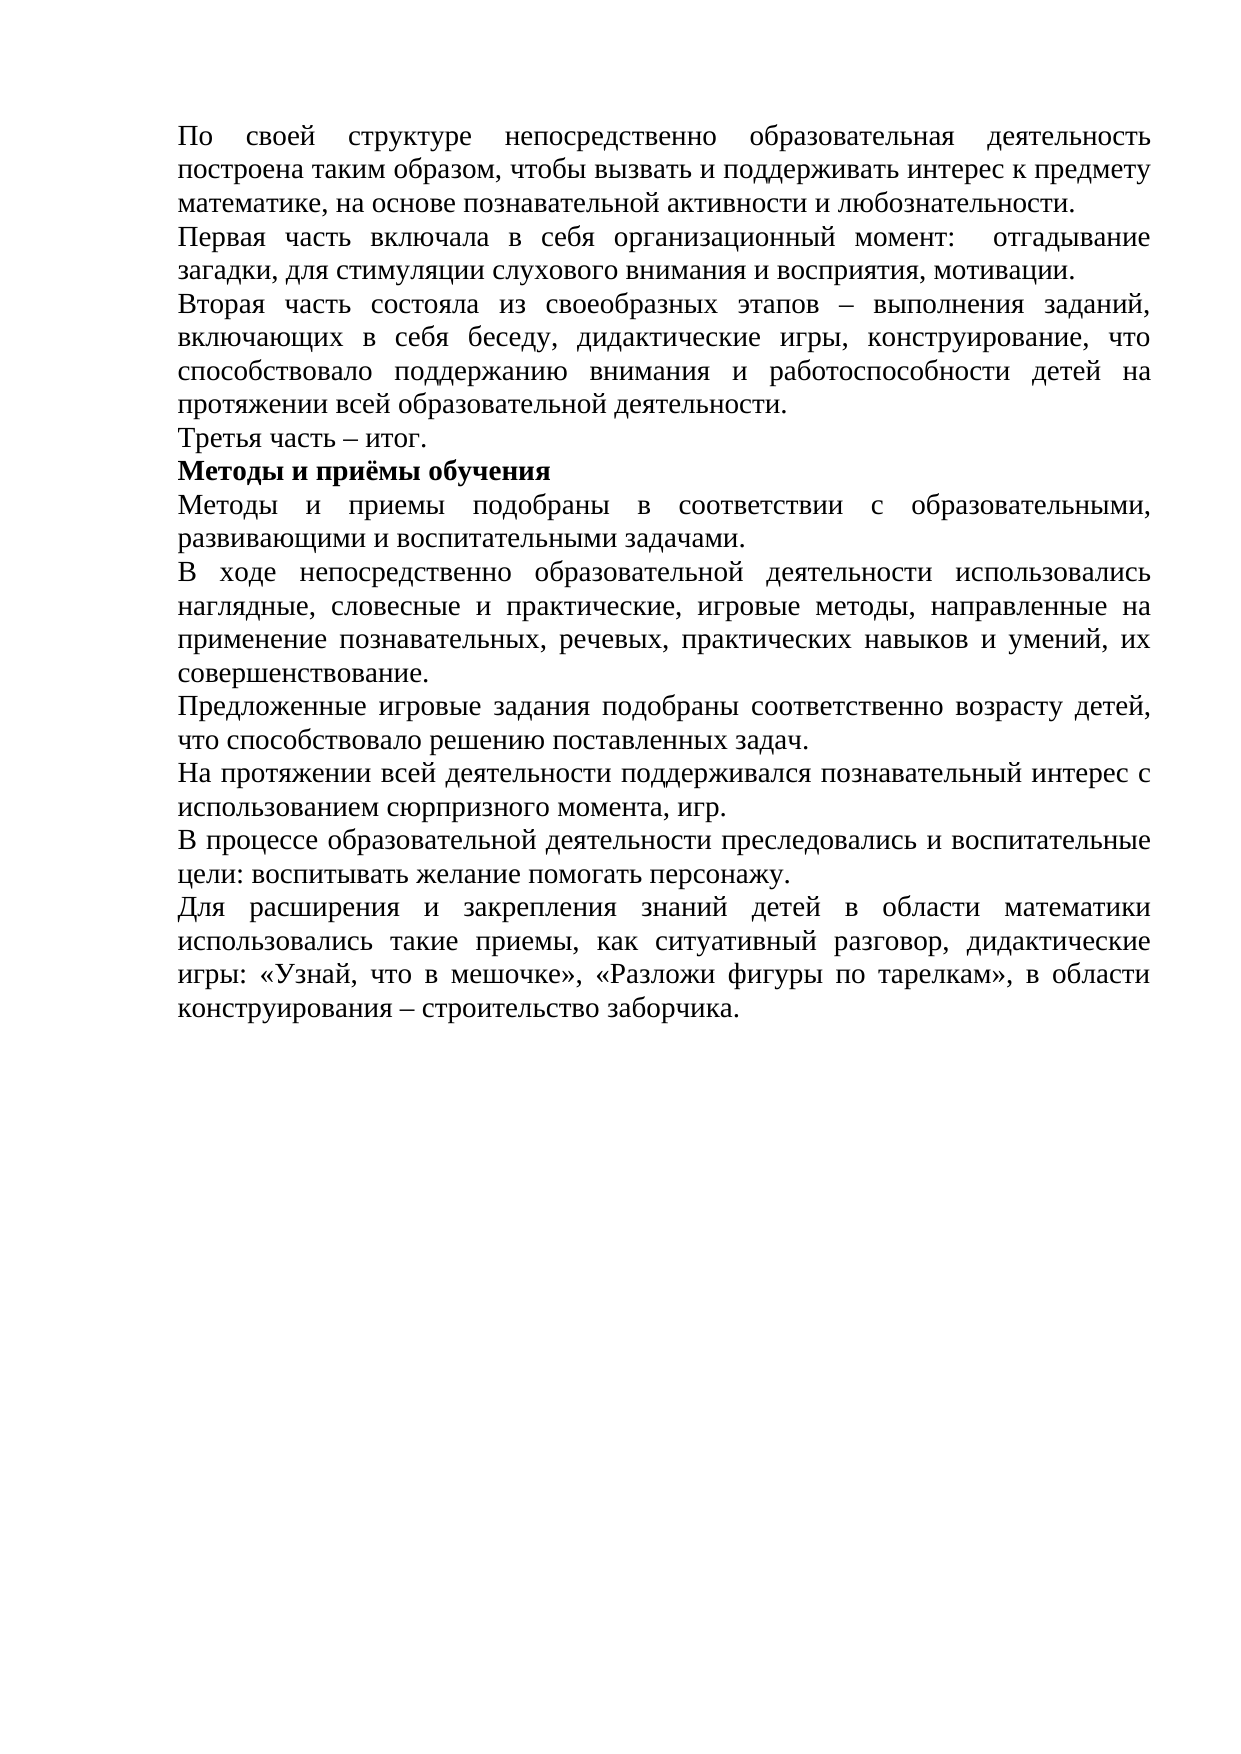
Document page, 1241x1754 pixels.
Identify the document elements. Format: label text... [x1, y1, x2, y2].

text На протяжении всей деятельности поддерживался познавательный интерес с использованием сюрпризного момента, игр. [177, 755, 1152, 822]
text В процессе образовательной деятельности преследовались и воспитательные цели: воспитывать желание помогать персонажу. [177, 822, 1152, 889]
text Предложенные игровые задания подобраны соответственно возрасту детей, что способствовало решению поставленных задач. [177, 688, 1152, 755]
text В ходе непосредственно образовательной деятельности использовались наглядные, словесные и практические, игровые методы, направленные на применение познавательных, речевых, практических навыков и умений, их совершенствование. [177, 554, 1152, 688]
text Первая часть включала в себя организационный момент: отгадывание загадки, для стимуляции слухового внимания и восприятия, мотивации. [177, 219, 1152, 286]
text Третья часть – итог. [177, 420, 1152, 453]
text По своей структуре непосредственно образовательная деятельность построена таким образом, чтобы вызвать и поддерживать интерес к предмету математике, на основе познавательной активности и любознательности. [177, 118, 1152, 219]
text Вторая часть состояла из своеобразных этапов – выполнения заданий, включающих в себя беседу, дидактические игры, конструирование, что способствовало поддержанию внимания и работоспособности детей на протяжении всей образовательной деятельности. [177, 286, 1152, 420]
text Методы и приемы подобраны в соответствии с образовательными, развивающими и воспитательными задачами. [177, 487, 1152, 554]
text Для расширения и закрепления знаний детей в области математики использовались такие приемы, как ситуативный разговор, дидактические игры: «Узнай, что в мешочке», «Разложи фигуры по тарелкам», в области конструирования – строительство заборчика. [177, 889, 1152, 1024]
text Методы и приёмы обучения [177, 453, 1152, 487]
